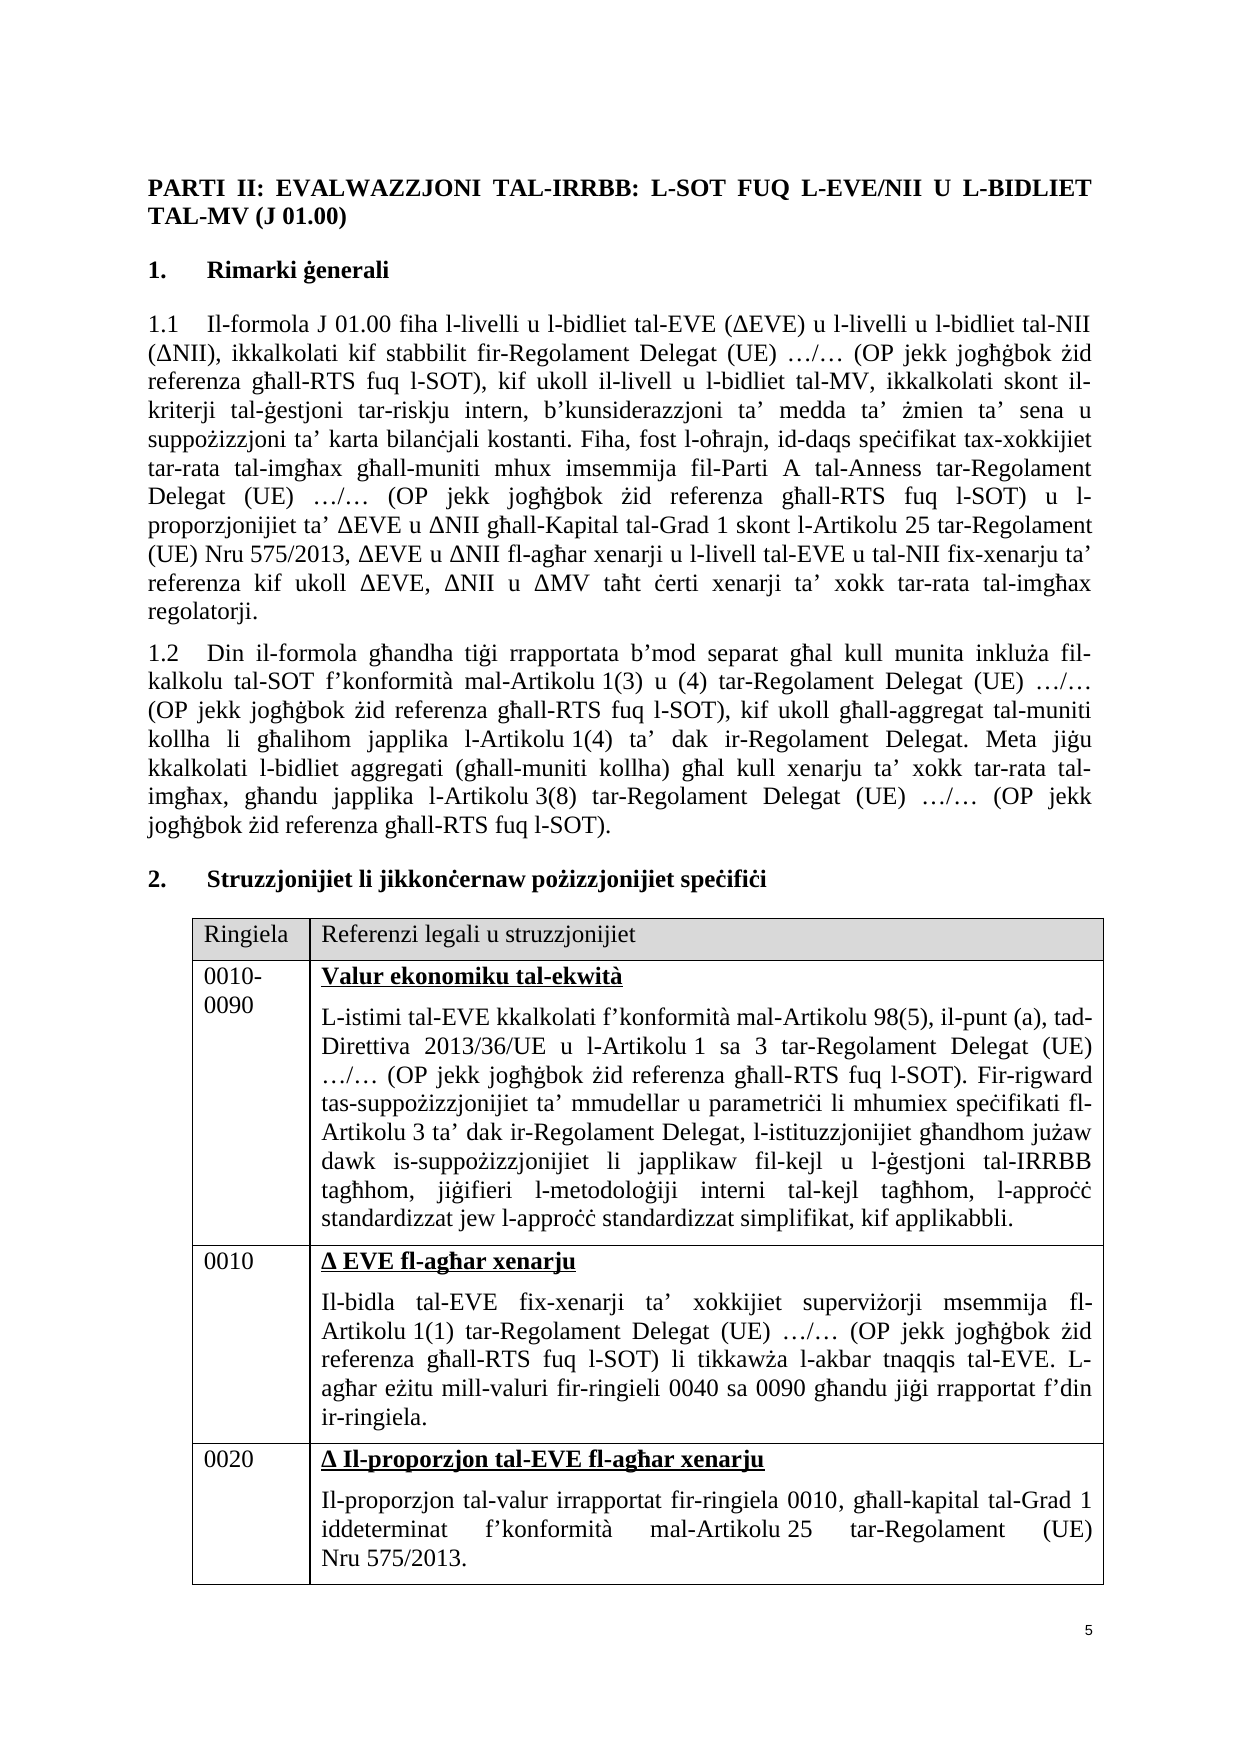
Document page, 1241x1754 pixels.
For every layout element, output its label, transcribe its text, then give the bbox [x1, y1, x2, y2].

table_cell 0010 [193, 1246, 309, 1443]
table_cell 0010-0090 [193, 961, 309, 1245]
table_header Ringiela [193, 919, 309, 960]
table_cell 0020 [193, 1444, 309, 1584]
table_cell ∆ Il-proporzjon tal-EVE fl-agħar xenarju Il-proporzjon tal-valur irrapportat fir-ringiela 0010, għall-kapital tal-Grad 1 iddeterminat f’konformità mal-Artikolu 25 tar-Regolament (UE) Nru 575/2013. [311, 1444, 1103, 1584]
text 1.2 Din il-formola għandha tiġi rrapportata b’mod separat għal kull munita inkluża fil-kalkolu tal-SOT f’konformità mal-Artikolu 1(3) u (4) tar-Regolament Delegat (UE) …/… (OP jekk jogħġbok żid referenza għall-RTS fuq l-SOT), kif ukoll għall-aggregat tal-muniti kollha li għalihom japplika l-Artikolu 1(4) ta’ dak ir-Regolament Delegat. Meta jiġu kkalkolati l-bidliet aggregati (għall-muniti kollha) għal kull xenarju ta’ xokk tar-rata tal-imgħax, għandu japplika l-Artikolu 3(8) tar-Regolament Delegat (UE) …/… (OP jekk jogħġbok żid referenza għall-RTS fuq l-SOT). [148, 638, 1093, 839]
subtitle PARTI II: EVALWAZZJONI TAL-IRRBB: L-SOT FUQ L-EVE/NII U L-BIDLIET TAL-MV (J 01.00) [148, 173, 1093, 230]
table_header Referenzi legali u struzzjonijiet [311, 919, 1103, 960]
text 1.1 Il-formola J 01.00 fiha l-livelli u l-bidliet tal-EVE (ΔEVE) u l-livelli u l-bidliet tal-NII (ΔNII), ikkalkolati kif stabbilit fir-Regolament Delegat (UE) …/… (OP jekk jogħġbok żid referenza għall-RTS fuq l-SOT), kif ukoll il-livell u l-bidliet tal-MV, ikkalkolati skont il-kriterji tal-ġestjoni tar-riskju intern, b’kunsiderazzjoni ta’ medda ta’ żmien ta’ sena u suppożizzjoni ta’ karta bilanċjali kostanti. Fiha, fost l-oħrajn, id-daqs speċifikat tax-xokkijiet tar-rata tal-imgħax għall-muniti mhux imsemmija fil-Parti A tal-Anness tar-Regolament Delegat (UE) …/… (OP jekk jogħġbok żid referenza għall-RTS fuq l-SOT) u l-proporzjonijiet ta’ ΔEVE u ΔNII għall-Kapital tal-Grad 1 skont l-Artikolu 25 tar-Regolament (UE) Nru 575/2013, ΔEVE u ΔNII fl-agħar xenarji u l-livell tal-EVE u tal-NII fix-xenarju ta’ referenza kif ukoll ΔEVE, ΔNII u ΔMV taħt ċerti xenarji ta’ xokk tar-rata tal-imgħax regolatorji. [148, 309, 1093, 625]
list 2. Struzzjonijiet li jikkonċernaw pożizzjonijiet speċifiċi [148, 864, 1093, 893]
list 1. Rimarki ġenerali [148, 255, 1093, 284]
table_cell Valur ekonomiku tal-ekwità L-istimi tal-EVE kkalkolati f’konformità mal-Artikolu 98(5), il-punt (a), tad-Direttiva 2013/36/UE u l-Artikolu 1 sa 3 tar-Regolament Delegat (UE) …/… (OP jekk jogħġbok żid referenza għall-RTS fuq l-SOT). Fir-rigward tas-suppożizzjonijiet ta’ mmudellar u parametriċi li mhumiex speċifikati fl-Artikolu 3 ta’ dak ir-Regolament Delegat, l-istituzzjonijiet għandhom jużaw dawk is-suppożizzjonijiet li japplikaw fil-kejl u l-ġestjoni tal-IRRBB tagħhom, jiġifieri l-metodoloġiji interni tal-kejl tagħhom, l-approċċ standardizzat jew l-approċċ standardizzat simplifikat, kif applikabbli. [311, 961, 1103, 1245]
table_cell ∆ EVE fl-agħar xenarju Il-bidla tal-EVE fix-xenarji ta’ xokkijiet superviżorji msemmija fl-Artikolu 1(1) tar-Regolament Delegat (UE) …/… (OP jekk jogħġbok żid referenza għall-RTS fuq l-SOT) li tikkawża l-akbar tnaqqis tal-EVE. L-agħar eżitu mill-valuri fir-ringieli 0040 sa 0090 għandu jiġi rrapportat f’din ir-ringiela. [311, 1246, 1103, 1443]
